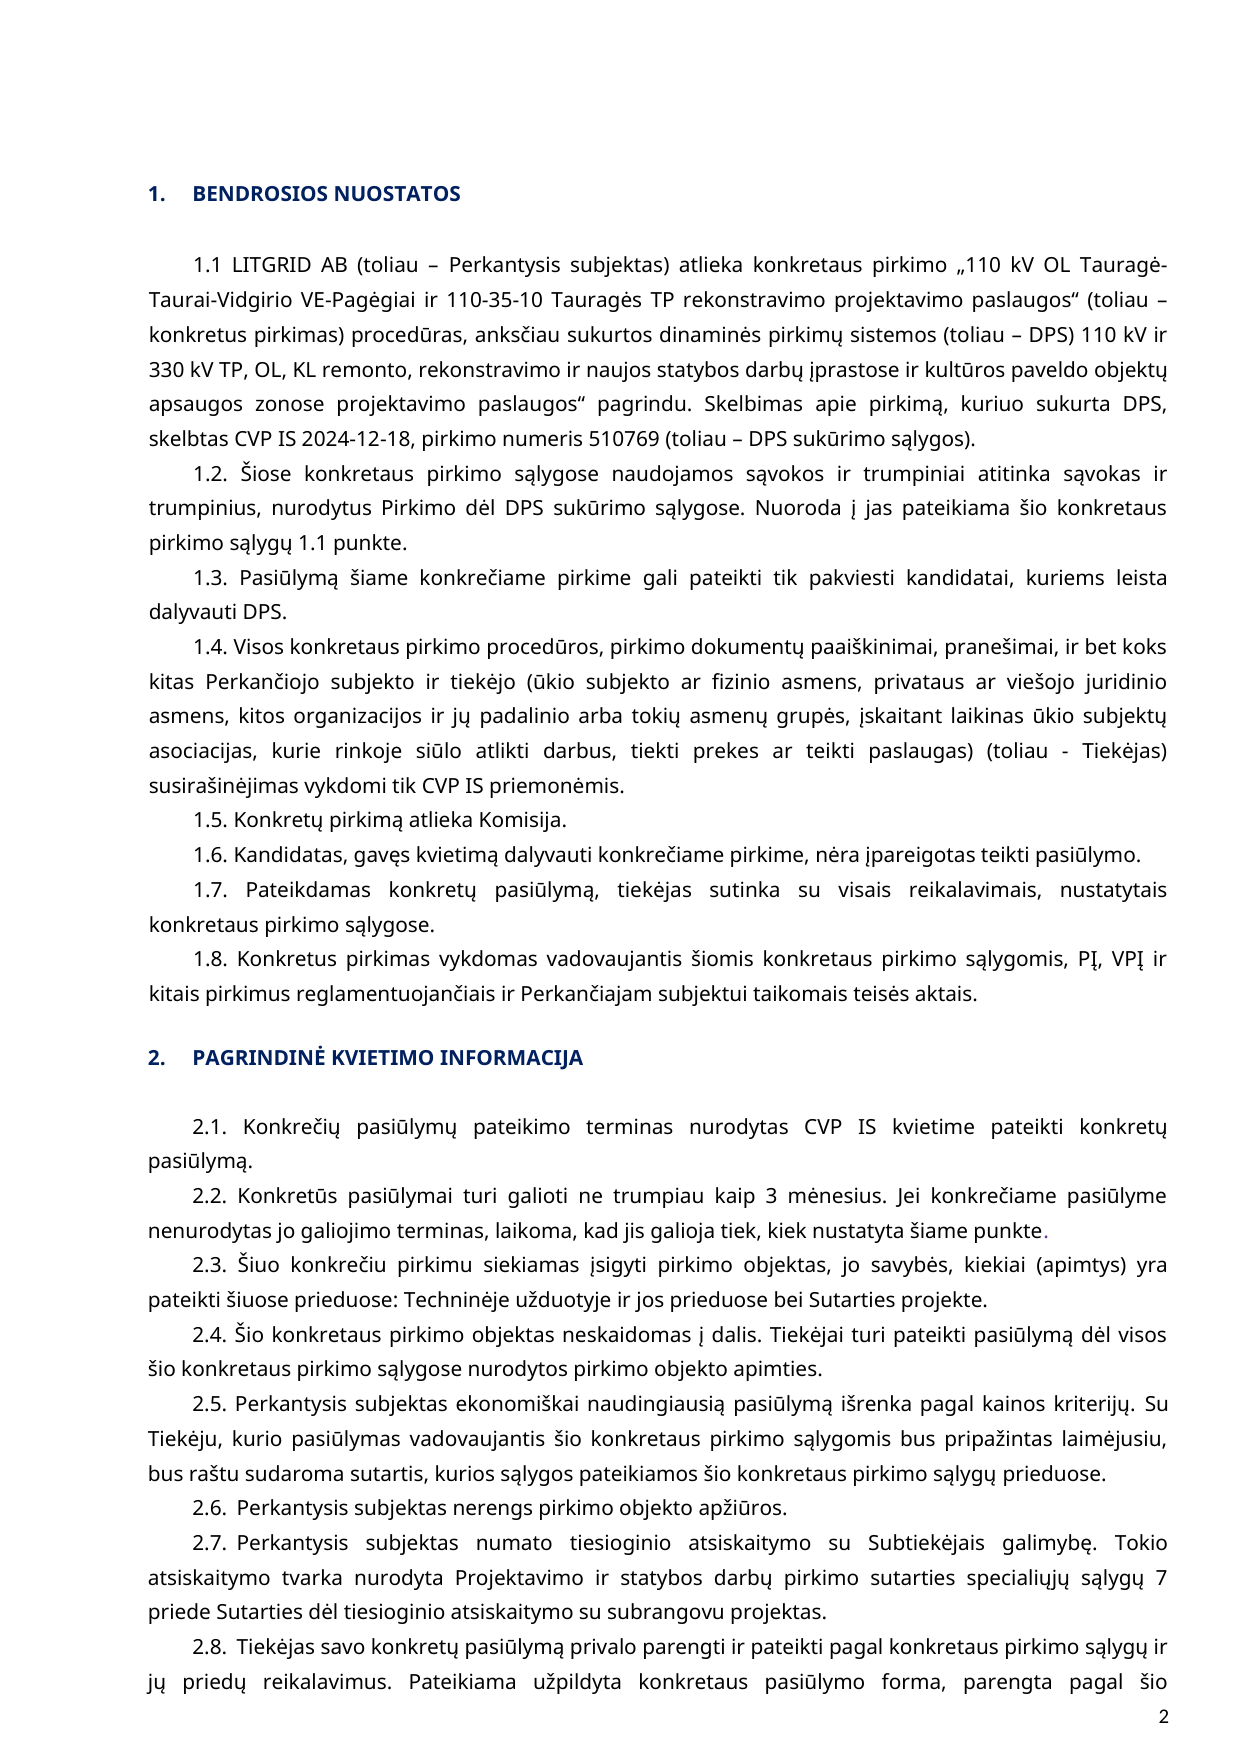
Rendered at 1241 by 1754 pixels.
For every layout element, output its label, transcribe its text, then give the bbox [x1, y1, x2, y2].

text 1.5. Konkretų pirkimą atlieka Komisija. [148, 806, 1169, 834]
text 1.3. Pasiūlymą šiame konkrečiame pirkime gali pateikti tik pakviesti kandidatai, kuriems leista dalyvauti DPS. [148, 563, 1169, 626]
text 2.1. Konkrečių pasiūlymų pateikimo terminas nurodytas CVP IS kvietime pateikti konkretų pasiūlymą. [148, 1112, 1169, 1175]
subtitle 1. BENDROSIOS NUOSTATOS [148, 179, 1169, 208]
text 1.4. Visos konkretaus pirkimo procedūros, pirkimo dokumentų paaiškinimai, pranešimai, ir bet koks kitas Perkančiojo subjekto ir tiekėjo (ūkio subjekto ar fizinio asmens, privataus ar viešojo juridinio asmens, kitos organizacijos ir jų padalinio arba tokių asmenų grupės, įskaitant laikinas ūkio subjektų asociacijas, kurie rinkoje siūlo atlikti darbus, tiekti prekes ar teikti paslaugas) (toliau - Tiekėjas) susirašinėjimas vykdomi tik CVP IS priemonėmis. [148, 632, 1169, 799]
text 2.3. Šiuo konkrečiu pirkimu siekiamas įsigyti pirkimo objektas, jo savybės, kiekiai (apimtys) yra pateikti šiuose prieduose: Techninėje užduotyje ir jos prieduose bei Sutarties projekte. [148, 1251, 1169, 1314]
text 2.2. Konkretūs pasiūlymai turi galioti ne trumpiau kaip 3 mėnesius. Jei konkrečiame pasiūlyme nenurodytas jo galiojimo terminas, laikoma, kad jis galioja tiek, kiek nustatyta šiame punkte. [148, 1181, 1169, 1244]
text 1.8. Konkretus pirkimas vykdomas vadovaujantis šiomis konkretaus pirkimo sąlygomis, PĮ, VPĮ ir kitais pirkimus reglamentuojančiais ir Perkančiajam subjektui taikomais teisės aktais. [148, 944, 1169, 1007]
text 1.6. Kandidatas, gavęs kvietimą dalyvauti konkrečiame pirkime, nėra įpareigotas teikti pasiūlymo. [148, 840, 1169, 869]
text 2.5. Perkantysis subjektas ekonomiškai naudingiausią pasiūlymą išrenka pagal kainos kriterijų. Su Tiekėju, kurio pasiūlymas vadovaujantis šio konkretaus pirkimo sąlygomis bus pripažintas laimėjusiu, bus raštu sudaroma sutartis, kurios sąlygos pateikiamos šio konkretaus pirkimo sąlygų prieduose. [148, 1389, 1169, 1487]
subtitle 2. PAGRINDINĖ KVIETIMO INFORMACIJA [148, 1043, 1169, 1071]
text 1.2. Šiose konkretaus pirkimo sąlygose naudojamos sąvokos ir trumpiniai atitinka sąvokas ir trumpinius, nurodytus Pirkimo dėl DPS sukūrimo sąlygose. Nuoroda į jas pateikiama šio konkretaus pirkimo sąlygų 1.1 punkte. [148, 459, 1169, 557]
text 1.1 LITGRID AB (toliau – Perkantysis subjektas) atlieka konkretaus pirkimo „110 kV OL Tauragė-Taurai-Vidgirio VE-Pagėgiai ir 110-35-10 Tauragės TP rekonstravimo projektavimo paslaugos“ (toliau – konkretus pirkimas) procedūras, anksčiau sukurtos dinaminės pirkimų sistemos (toliau – DPS) 110 kV ir 330 kV TP, OL, KL remonto, rekonstravimo ir naujos statybos darbų įprastose ir kultūros paveldo objektų apsaugos zonose projektavimo paslaugos“ pagrindu. Skelbimas apie pirkimą, kuriuo sukurta DPS, skelbtas CVP IS 2024-12-18, pirkimo numeris 510769 (toliau – DPS sukūrimo sąlygos). [148, 251, 1169, 452]
text 2.4. Šio konkretaus pirkimo objektas neskaidomas į dalis. Tiekėjai turi pateikti pasiūlymą dėl visos šio konkretaus pirkimo sąlygose nurodytos pirkimo objekto apimties. [148, 1320, 1169, 1383]
text 1.7. Pateikdamas konkretų pasiūlymą, tiekėjas sutinka su visais reikalavimais, nustatytais konkretaus pirkimo sąlygose. [148, 875, 1169, 938]
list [148, 1632, 1169, 1695]
list Perkantysis subjektas nerengs pirkimo objekto apžiūros. [148, 1493, 1169, 1522]
list Perkantysis subjektas numato tiesioginio atsiskaitymo su Subtiekėjais galimybę. Tokio atsiskaitymo tvarka nurodyta Projektavimo ir statybos darbų pirkimo sutarties specialiųjų sąlygų 7 priede Sutarties dėl tiesioginio atsiskaitymo su subrangovu projektas. [148, 1528, 1169, 1626]
